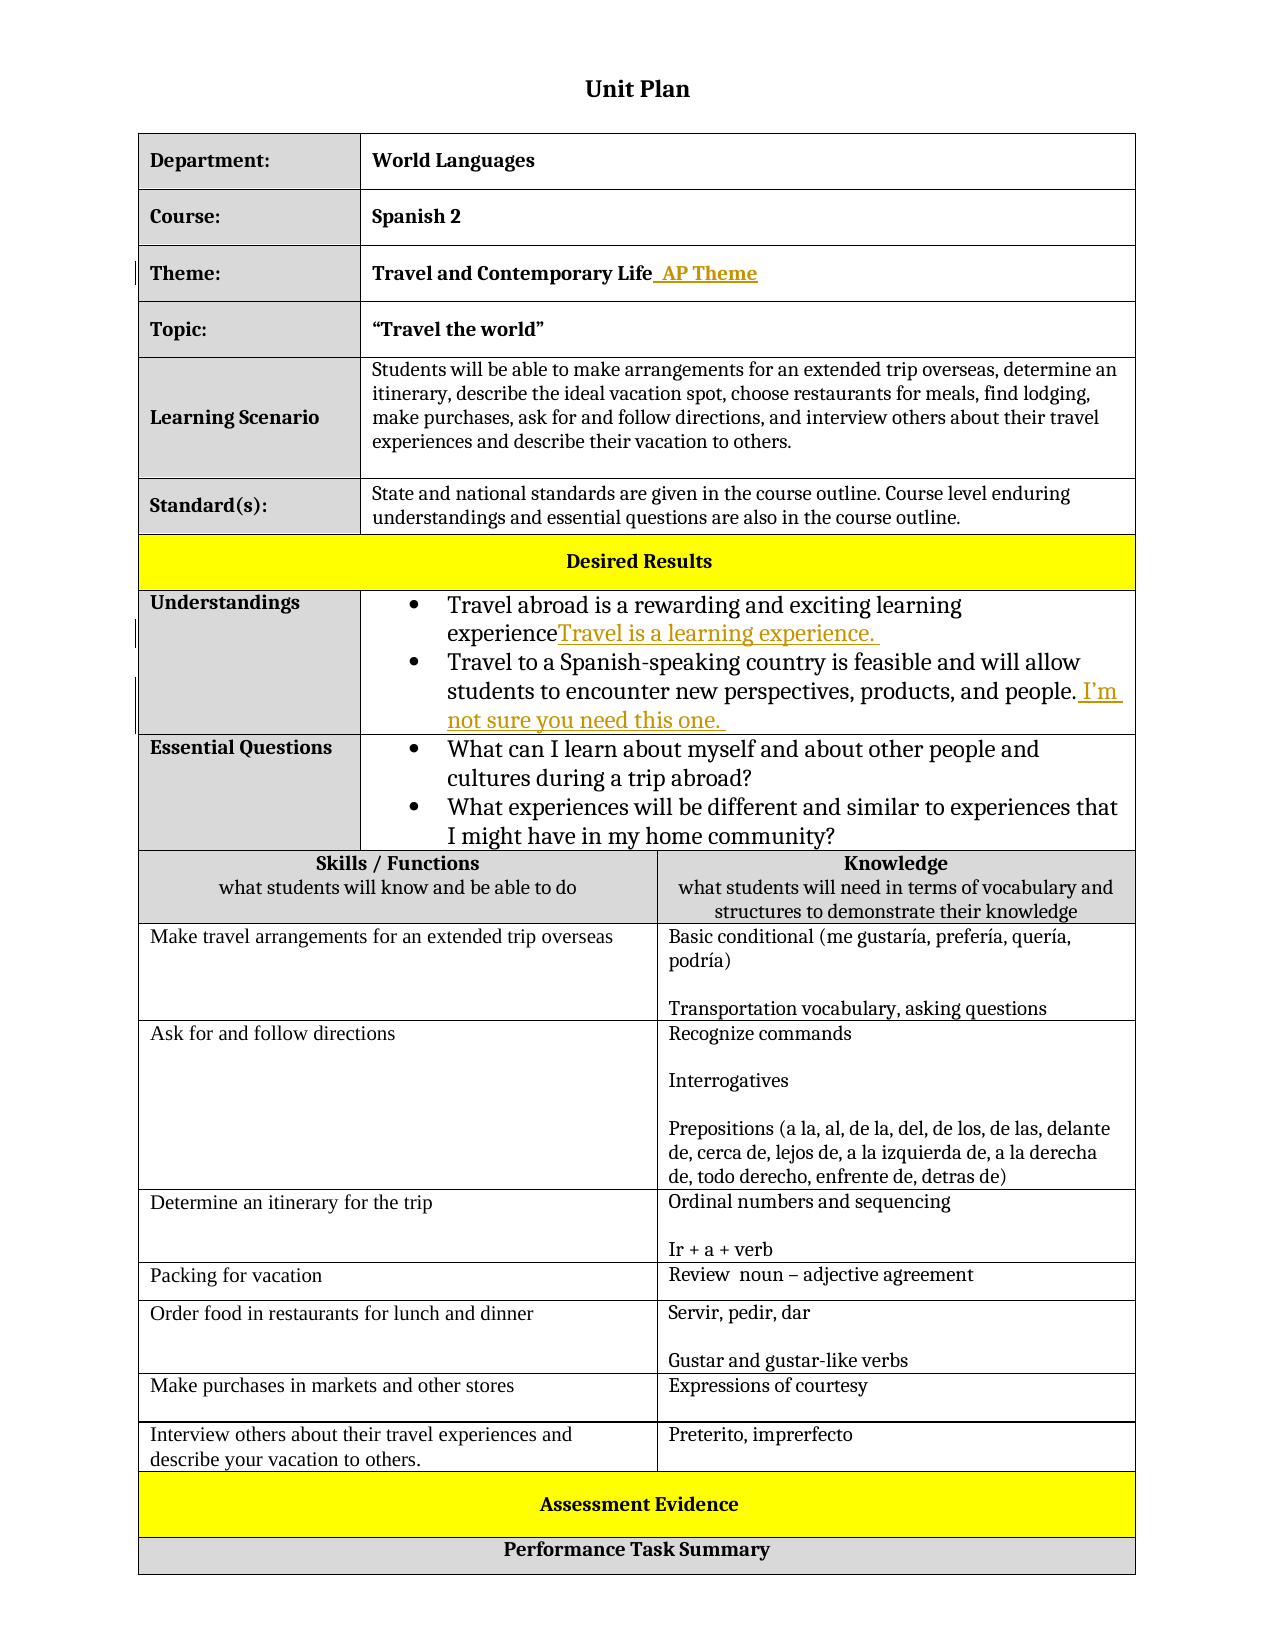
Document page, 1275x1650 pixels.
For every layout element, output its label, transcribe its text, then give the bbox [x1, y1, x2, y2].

table_cell Course: [139, 190, 360, 244]
table_cell Preterito, imprerfecto [658, 1423, 1135, 1471]
table_cell Assessment Evidence [139, 1472, 1135, 1537]
table_cell Basic conditional (me gustaría, prefería, quería, podría) Transportation vocabulary, asking questions [658, 924, 1135, 1020]
table_header Department: [139, 134, 360, 188]
table_cell What can I learn about myself and about other people and cultures during a trip abroad? What experiences will be different and similar to experiences that I might have in my home community? [361, 735, 1135, 850]
table_cell Recognize commands Interrogatives Prepositions (a la, al, de la, del, de los, de las, delante de, cerca de, lejos de, a la izquierda de, a la derecha de, todo derecho, enfrente de, detras de) [658, 1021, 1135, 1189]
table_cell Skills / Functions what students will know and be able to do [139, 851, 657, 923]
table_cell Expressions of courtesy [658, 1374, 1135, 1421]
table_cell Interview others about their travel experiences and describe your vacation to others. [139, 1423, 657, 1471]
table_cell Understandings [139, 591, 360, 734]
text Unit Plan [150, 75, 1125, 104]
table_cell Ask for and follow directions [139, 1021, 657, 1189]
table_cell Theme: [139, 246, 360, 301]
table_cell Essential Questions [139, 735, 360, 850]
table_cell Standard(s): [139, 479, 360, 533]
table_cell State and national standards are given in the course outline. Course level enduring understandings and essential questions are also in the course outline. [361, 479, 1135, 533]
table_cell Travel and Contemporary Life [361, 246, 1135, 301]
table_cell Packing for vacation [139, 1263, 657, 1299]
table_cell Desired Results [139, 535, 1135, 589]
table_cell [139, 1538, 1135, 1574]
table_cell Spanish 2 [361, 190, 1135, 244]
table_cell Determine an itinerary for the trip [139, 1190, 657, 1262]
table_cell Make purchases in markets and other stores [139, 1374, 657, 1421]
table_cell Order food in restaurants for lunch and dinner [139, 1301, 657, 1372]
table_cell Knowledge what students will need in terms of vocabulary and structures to demonstrate their knowledge [658, 851, 1135, 923]
table_cell Topic: [139, 302, 360, 357]
table_cell Make travel arrangements for an extended trip overseas [139, 924, 657, 1020]
table_header World Languages [361, 134, 1135, 188]
table_cell Travel abroad is a rewarding and exciting learning experience Travel to a Spanish-speaking country is feasible and will allow students to encounter new perspectives, products, and people. [361, 591, 1135, 734]
table_cell Students will be able to make arrangements for an extended trip overseas, determine an itinerary, describe the ideal vacation spot, choose restaurants for meals, find lodging, make purchases, ask for and follow directions, and interview others about their travel experiences and describe their vacation to others. [361, 358, 1135, 477]
table_cell Ordinal numbers and sequencing Ir + a + verb [658, 1190, 1135, 1262]
table_cell “Travel the world” [361, 302, 1135, 357]
table_cell Learning Scenario [139, 358, 360, 477]
table_cell Review noun – adjective agreement [658, 1263, 1135, 1299]
table_cell Servir, pedir, dar Gustar and gustar-like verbs [658, 1301, 1135, 1372]
